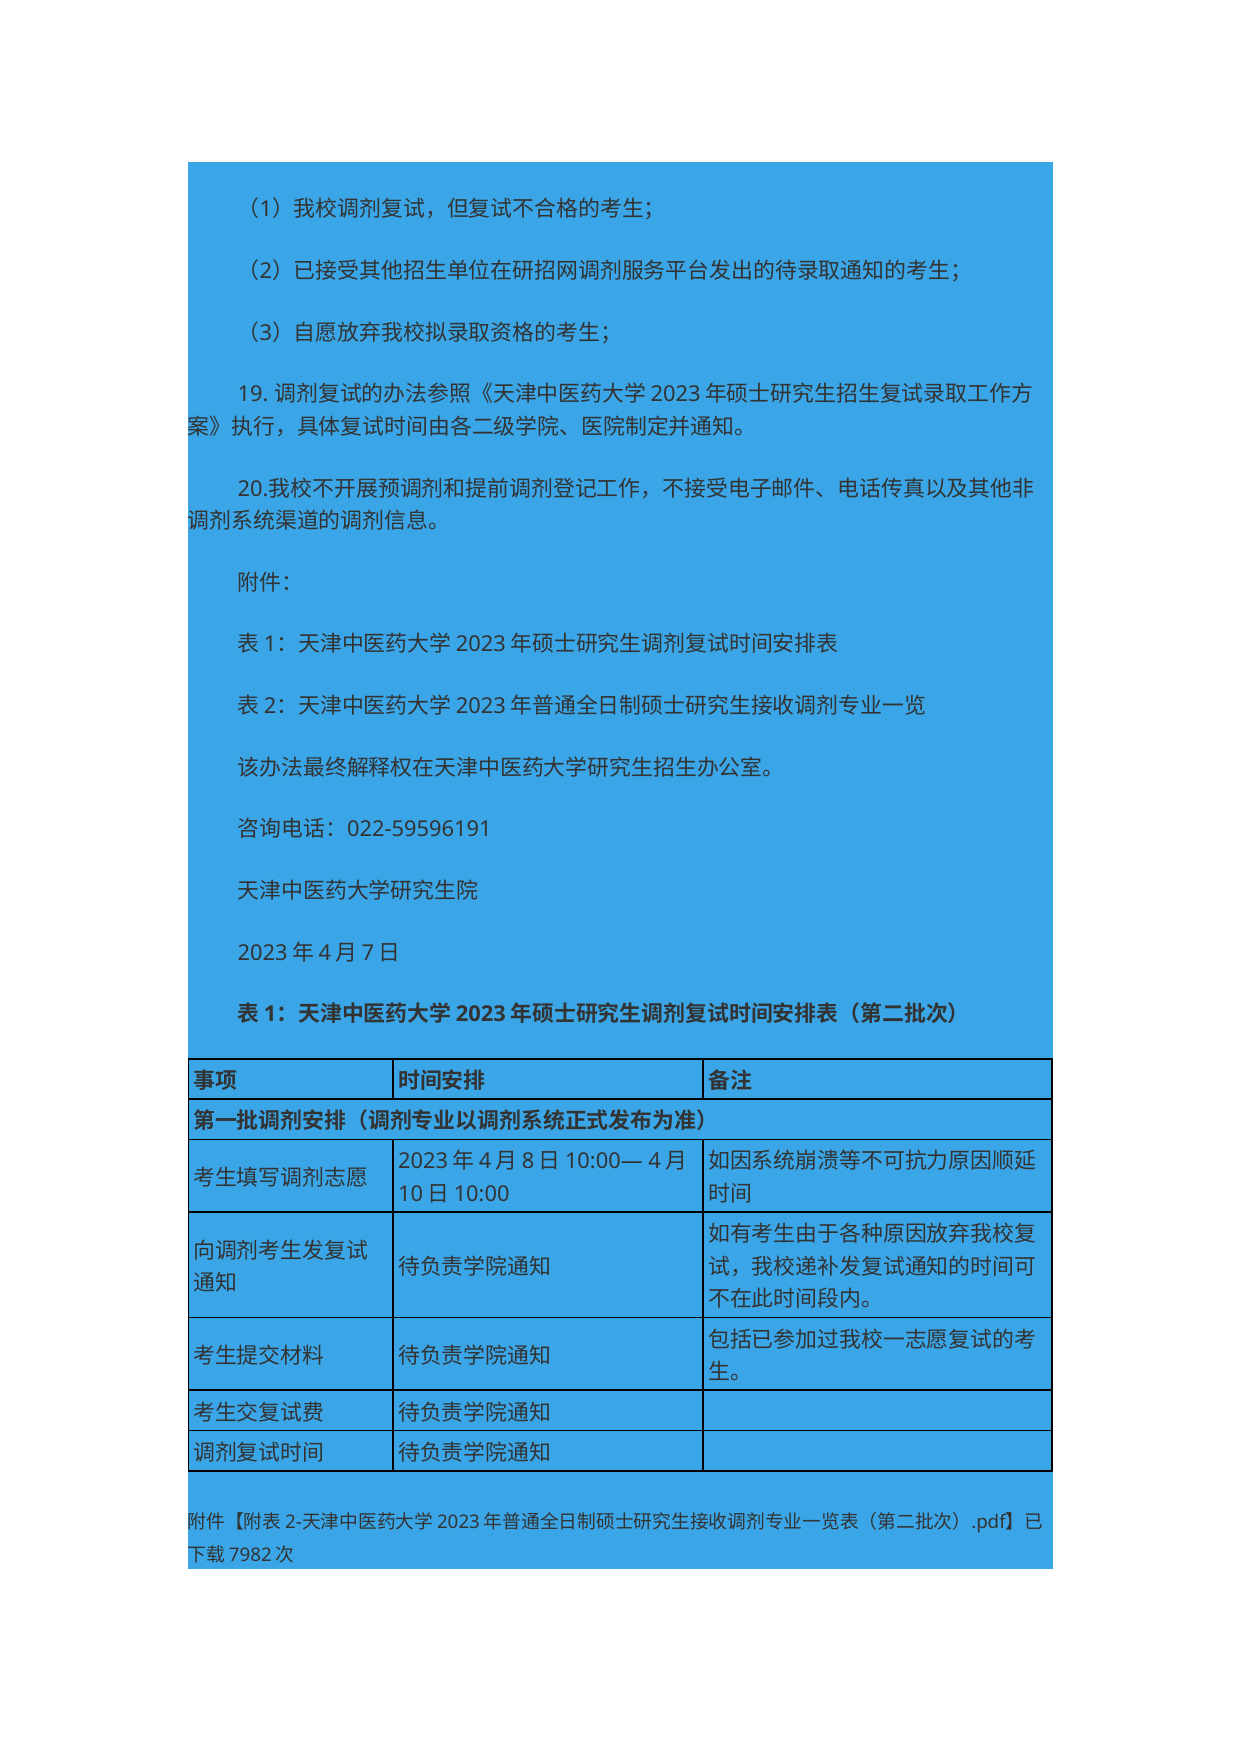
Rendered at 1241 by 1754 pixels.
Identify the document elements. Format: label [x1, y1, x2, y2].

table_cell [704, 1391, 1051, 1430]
table_cell [188, 162, 1053, 1058]
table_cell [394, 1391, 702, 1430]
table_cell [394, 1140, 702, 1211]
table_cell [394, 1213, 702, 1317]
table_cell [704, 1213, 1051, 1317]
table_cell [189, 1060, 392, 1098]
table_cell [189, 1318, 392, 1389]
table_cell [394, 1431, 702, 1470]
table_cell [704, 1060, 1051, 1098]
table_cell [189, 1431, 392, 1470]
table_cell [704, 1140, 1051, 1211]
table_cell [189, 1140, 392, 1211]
table_cell [188, 1504, 1053, 1569]
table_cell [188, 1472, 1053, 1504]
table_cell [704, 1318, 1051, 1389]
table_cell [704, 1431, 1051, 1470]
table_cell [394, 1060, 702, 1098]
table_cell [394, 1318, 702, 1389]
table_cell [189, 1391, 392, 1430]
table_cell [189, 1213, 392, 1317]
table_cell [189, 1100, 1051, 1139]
